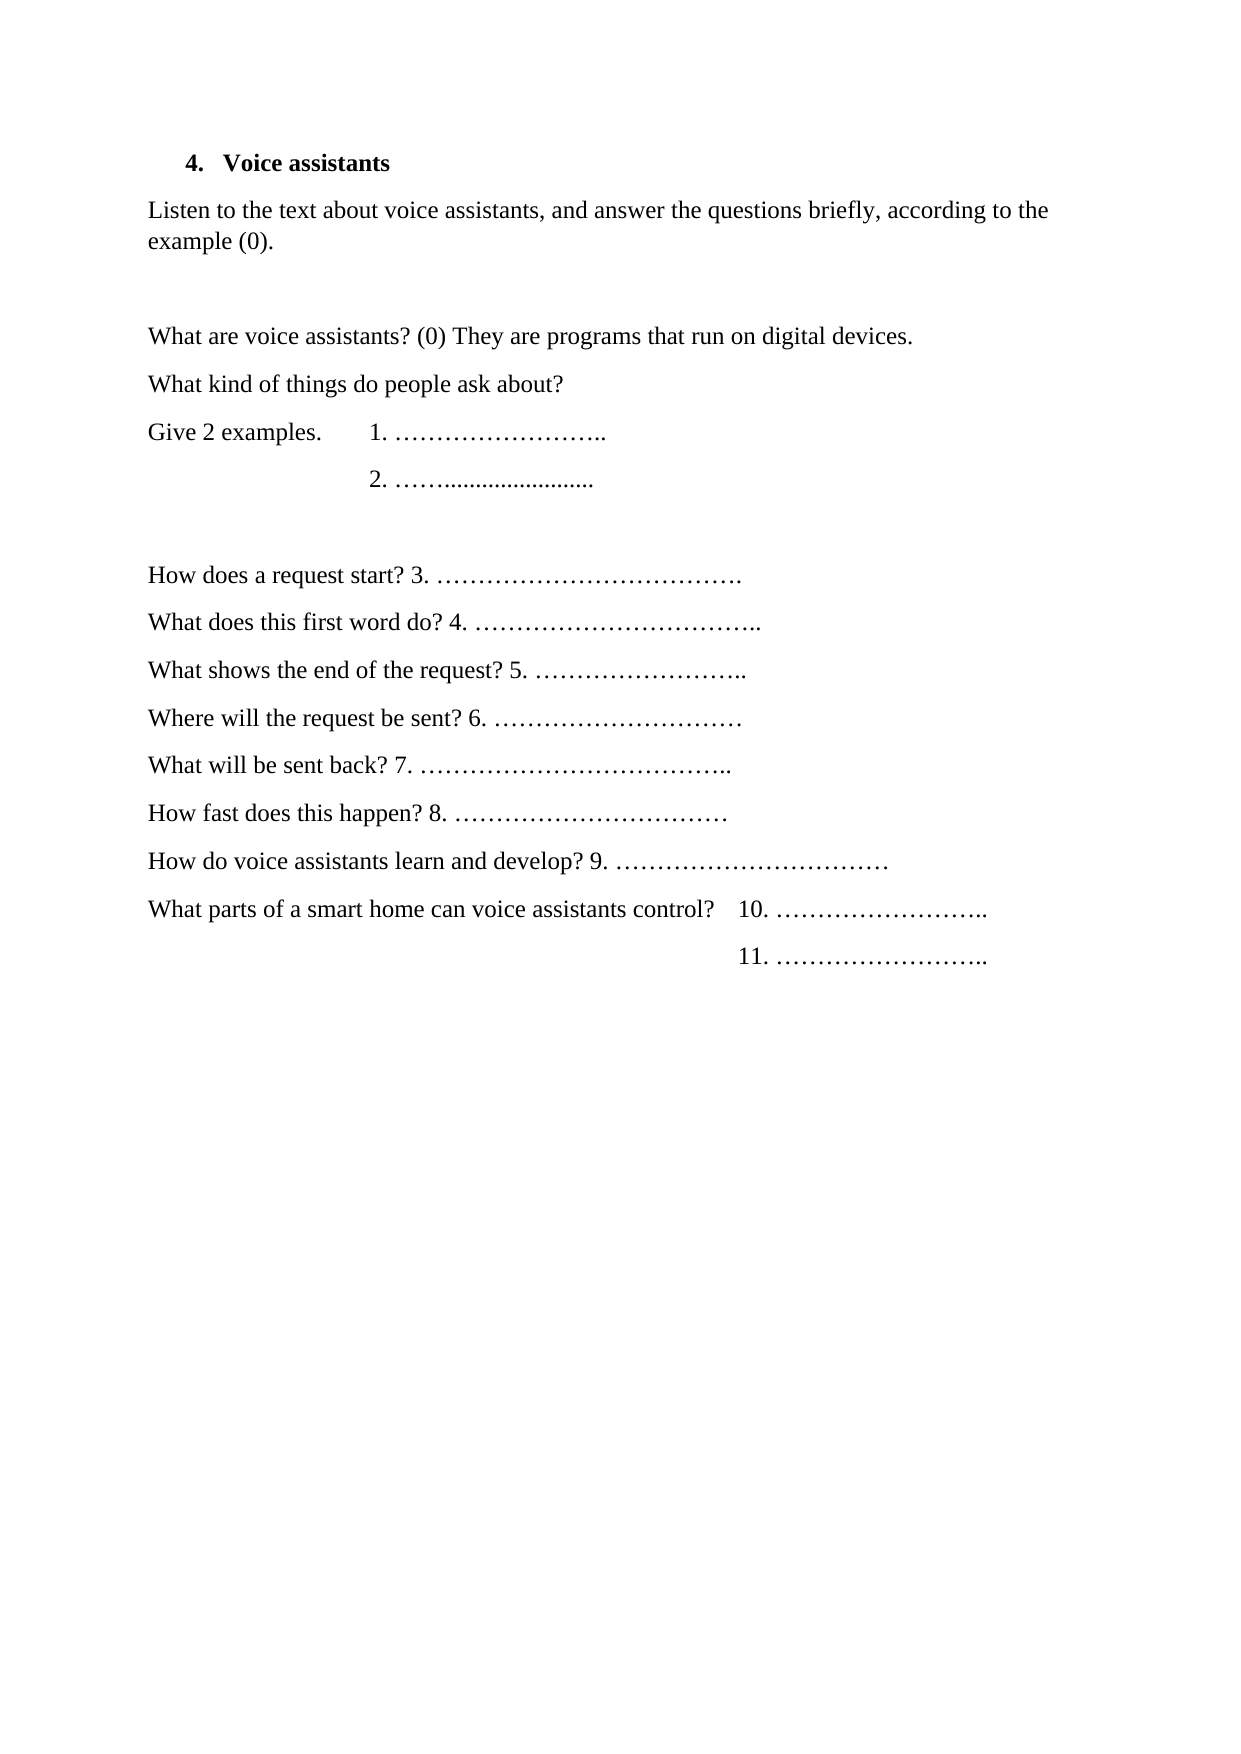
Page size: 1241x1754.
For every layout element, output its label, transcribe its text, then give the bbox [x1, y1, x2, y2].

text What kind of things do people ask about? [148, 369, 1093, 398]
text Where will the request be sent? 6. ………………………… [148, 703, 1093, 732]
text 2. ……........................ [148, 464, 1093, 493]
text What does this first word do? 4. …………………………….. [148, 607, 1093, 636]
text 11. …………………….. [148, 941, 1093, 970]
list Voice assistants [185, 148, 1093, 176]
text What will be sent back? 7. ……………………………….. [148, 751, 1093, 779]
text Listen to the text about voice assistants, and answer the questions briefly, according to the example (0). [148, 195, 1093, 254]
text How fast does this happen? 8. …………………………… [148, 798, 1093, 827]
text What parts of a smart home can voice assistants control? 10. …………………….. [148, 894, 1093, 922]
text What shows the end of the request? 5. …………………….. [148, 655, 1093, 684]
text How does a request start? 3. ………………………………. [148, 560, 1093, 588]
text How do voice assistants learn and develop? 9. …………………………… [148, 846, 1093, 875]
text What are voice assistants? (0) They are programs that run on digital devices. [148, 321, 1093, 350]
text Give 2 examples. 1. …………………….. [148, 417, 1093, 445]
